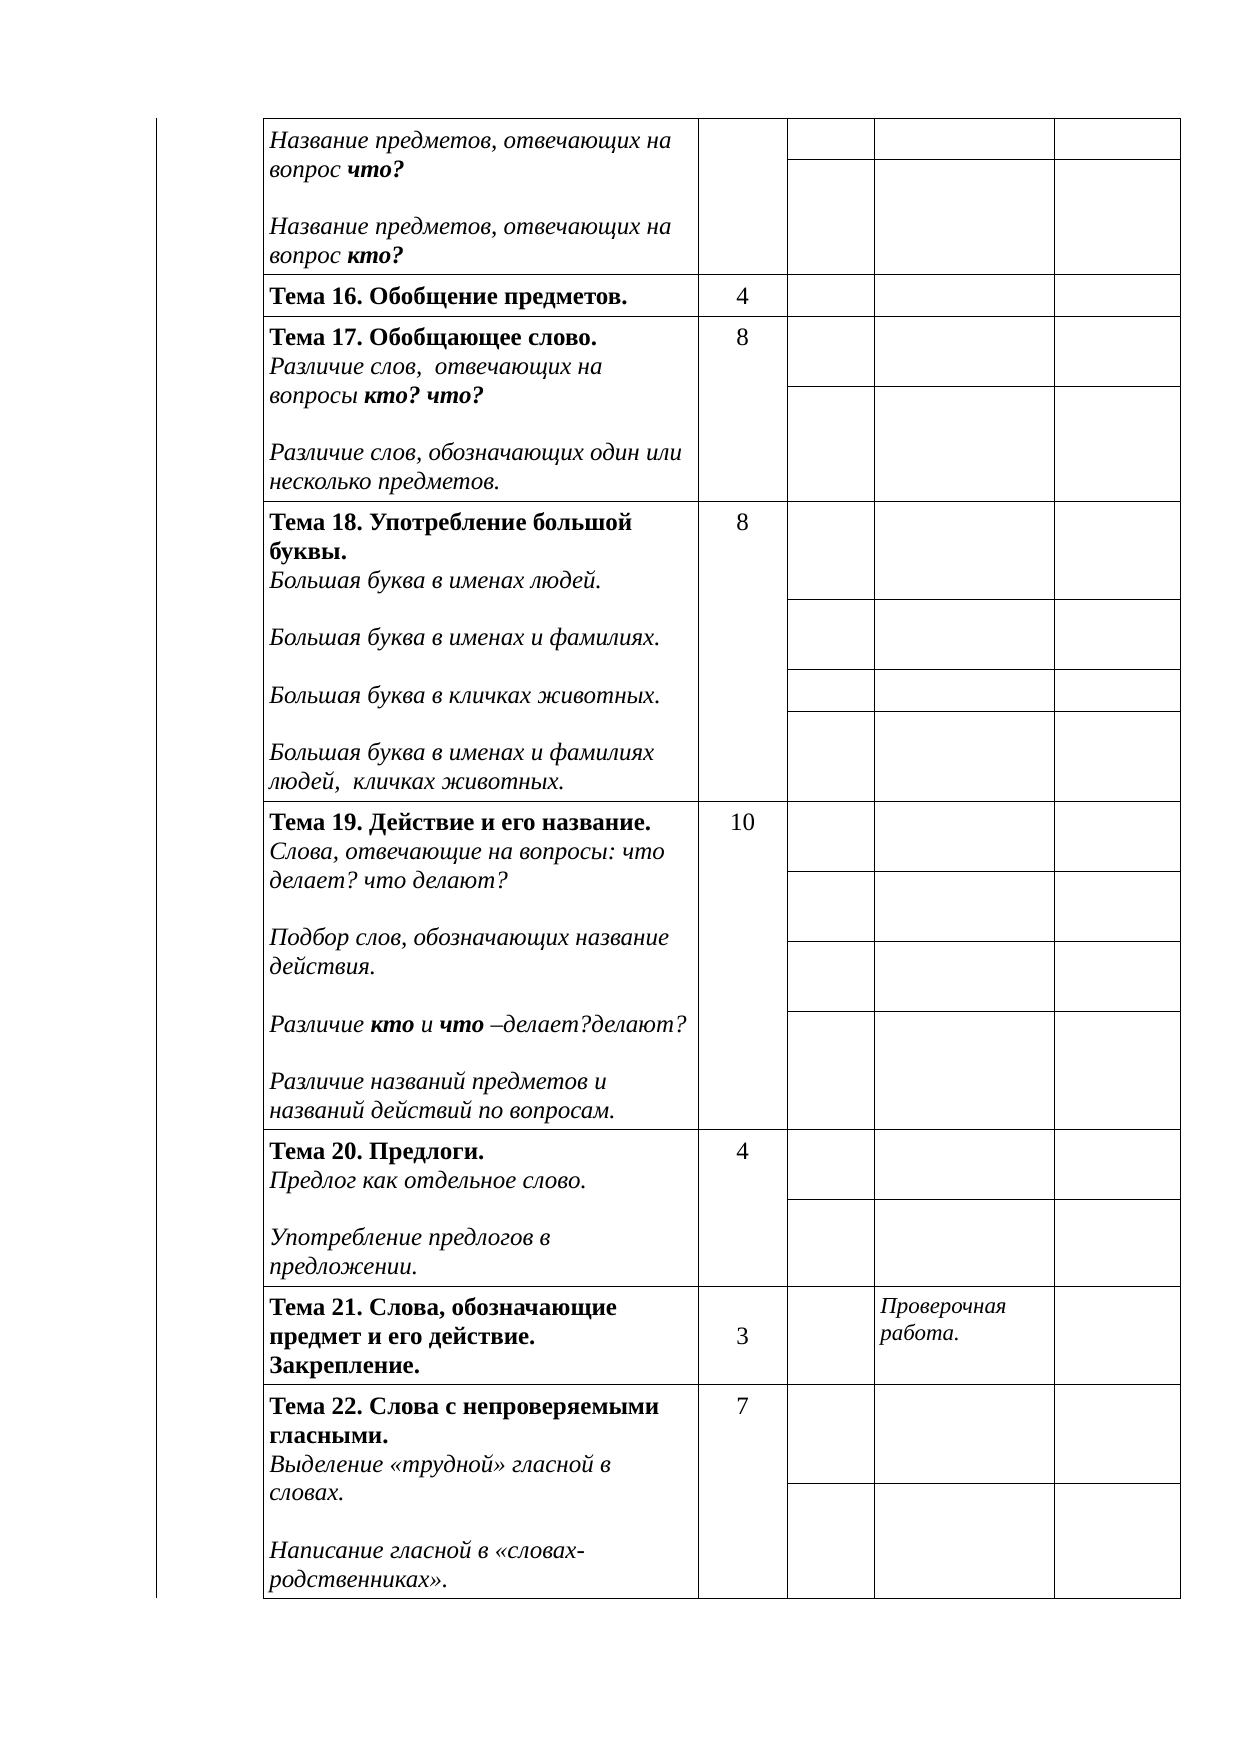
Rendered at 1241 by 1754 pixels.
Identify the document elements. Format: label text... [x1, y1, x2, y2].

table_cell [264, 119, 698, 274]
table_cell [875, 670, 1054, 711]
table_cell [788, 1287, 874, 1384]
table_cell [1055, 1287, 1180, 1384]
table_cell [788, 387, 874, 501]
table_cell [1055, 802, 1180, 871]
table_cell [1055, 387, 1180, 501]
table_cell [788, 802, 874, 871]
table_cell [788, 942, 874, 1011]
table_cell [1055, 119, 1180, 159]
table_cell [788, 1385, 874, 1483]
table_cell [788, 1012, 874, 1129]
table_cell 8 [699, 317, 787, 501]
table_cell [875, 502, 1054, 599]
table_cell [1055, 317, 1180, 386]
table_cell [788, 600, 874, 669]
table_cell [875, 802, 1054, 871]
table_cell [1055, 275, 1180, 316]
table_cell [875, 160, 1054, 274]
table_cell [875, 119, 1054, 159]
table_cell Тема 17. Обобщающее слово. Различие слов, отвечающих на вопросы кто? что? Различие слов, обозначающих один или несколько предметов. [264, 317, 698, 501]
table_cell Тема 20. Предлоги. Предлог как отдельное слово. Употребление предлогов в предложении. [264, 1130, 698, 1286]
table_cell 3 [699, 1287, 787, 1384]
table_cell [788, 712, 874, 801]
table_cell 4 [699, 1130, 787, 1286]
table_cell [788, 317, 874, 386]
table_cell [788, 502, 874, 599]
table_cell [875, 712, 1054, 801]
table_cell 7 [699, 1385, 787, 1598]
table_cell [875, 1484, 1054, 1598]
table_cell [788, 160, 874, 274]
table_cell [1055, 1484, 1180, 1598]
table_cell [875, 317, 1054, 386]
table_cell [875, 942, 1054, 1011]
table_cell [788, 670, 874, 711]
table_cell Проверочная работа. [875, 1287, 1054, 1384]
table_cell Тема 19. Действие и его название. Слова, отвечающие на вопросы: что делает? что делают? Подбор слов, обозначающих название действия. Различие кто и что –делает?делают? Различие названий предметов и названий действий по вопросам. [264, 802, 698, 1129]
table_cell [1055, 712, 1180, 801]
table_cell [1055, 160, 1180, 274]
table_cell [1055, 942, 1180, 1011]
table_cell [788, 872, 874, 941]
table_cell [1055, 600, 1180, 669]
table_cell [1055, 1012, 1180, 1129]
table_cell [1055, 670, 1180, 711]
table_cell [788, 1130, 874, 1199]
table_cell 4 [699, 275, 787, 316]
table_cell [1055, 872, 1180, 941]
table_cell [1055, 502, 1180, 599]
table_cell [875, 1200, 1054, 1286]
table_cell [875, 1385, 1054, 1483]
table_cell [1055, 1200, 1180, 1286]
table_cell Тема 18. Употребление большой буквы. Большая буква в именах людей. Большая буква в именах и фамилиях. Большая буква в кличках животных. Большая буква в именах и фамилиях людей, кличках животных. [264, 502, 698, 801]
table_cell Тема 22. Слова с непроверяемыми гласными. Выделение «трудной» гласной в словах. Написание гласной в «словах-родственниках». [264, 1385, 698, 1598]
table_cell [875, 387, 1054, 501]
table_cell [875, 600, 1054, 669]
table_cell Тема 16. Обобщение предметов. [264, 275, 698, 316]
table_cell 8 [699, 119, 787, 274]
table_cell [1055, 1385, 1180, 1483]
table_cell [788, 275, 874, 316]
table_cell [788, 1200, 874, 1286]
table_cell [788, 1484, 874, 1598]
table_cell 10 [699, 802, 787, 1129]
table_cell [875, 1012, 1054, 1129]
table_cell [875, 275, 1054, 316]
table_cell [1055, 1130, 1180, 1199]
table_cell [788, 119, 874, 159]
table_cell Тема 21. Слова, обозначающие предмет и его действие. Закрепление. [264, 1287, 698, 1384]
table_cell 8 [699, 502, 787, 801]
table_cell [875, 872, 1054, 941]
table_cell [875, 1130, 1054, 1199]
